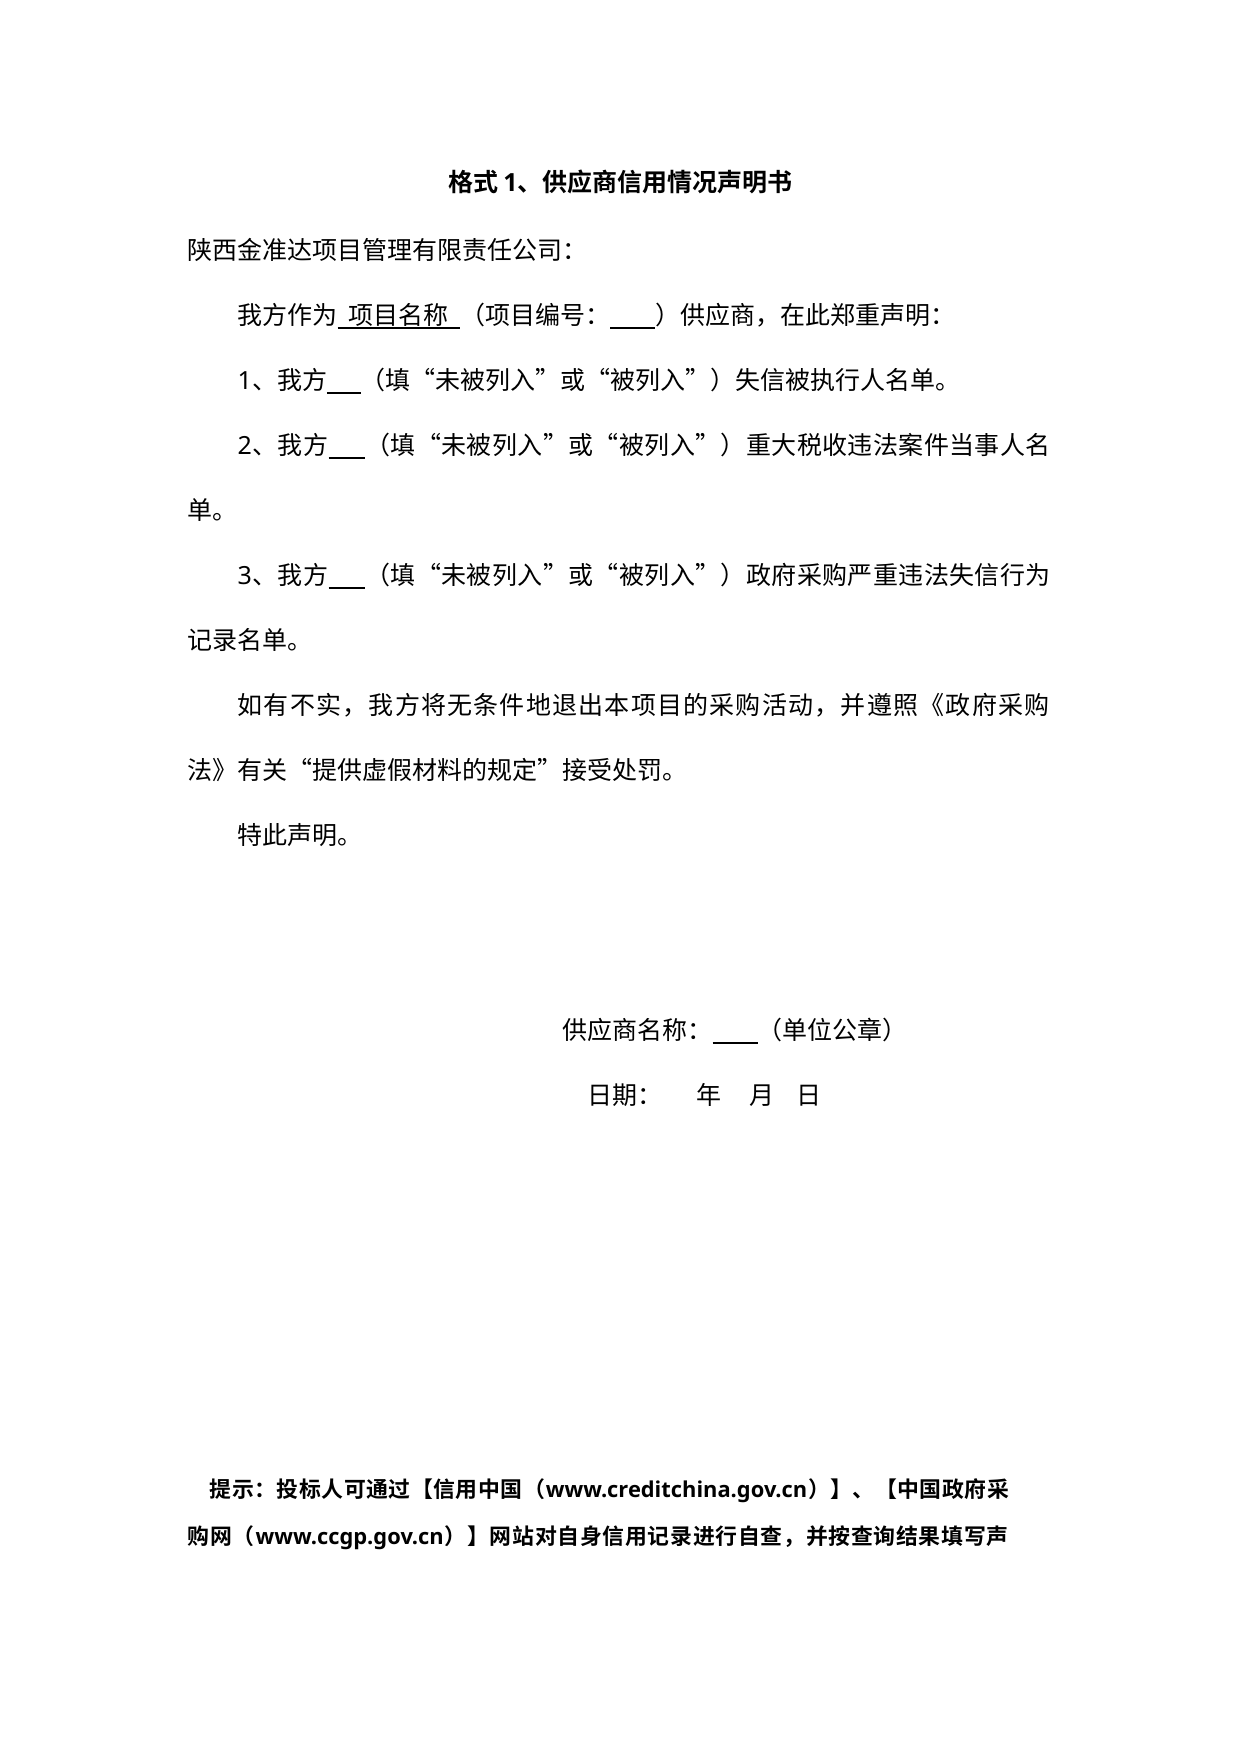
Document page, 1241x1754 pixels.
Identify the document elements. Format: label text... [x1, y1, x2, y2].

text 如有不实，我方将无条件地退出本项目的采购活动，并遵照《政府采购法》有关“提供虚假材料的规定”接受处罚。 [187, 671, 1053, 801]
text 2、我方 （填“未被列入”或“被列入”）重大税收违法案件当事人名单。 [187, 411, 1053, 541]
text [187, 1472, 1009, 1551]
text 我方作为 项目名称 （项目编号： ）供应商，在此郑重声明： [187, 281, 1053, 346]
text 特此声明。 [187, 801, 1053, 866]
text 日期： 年 月 日 [187, 1061, 1053, 1126]
text 供应商名称： （单位公章） [187, 996, 1053, 1061]
text 3、我方 （填“未被列入”或“被列入”）政府采购严重违法失信行为记录名单。 [187, 541, 1053, 671]
text 格式1、供应商信用情况声明书 [187, 162, 1053, 198]
text 1、我方 （填“未被列入”或“被列入”）失信被执行人名单。 [187, 346, 1053, 411]
text 陕西金准达项目管理有限责任公司： [187, 216, 1053, 281]
